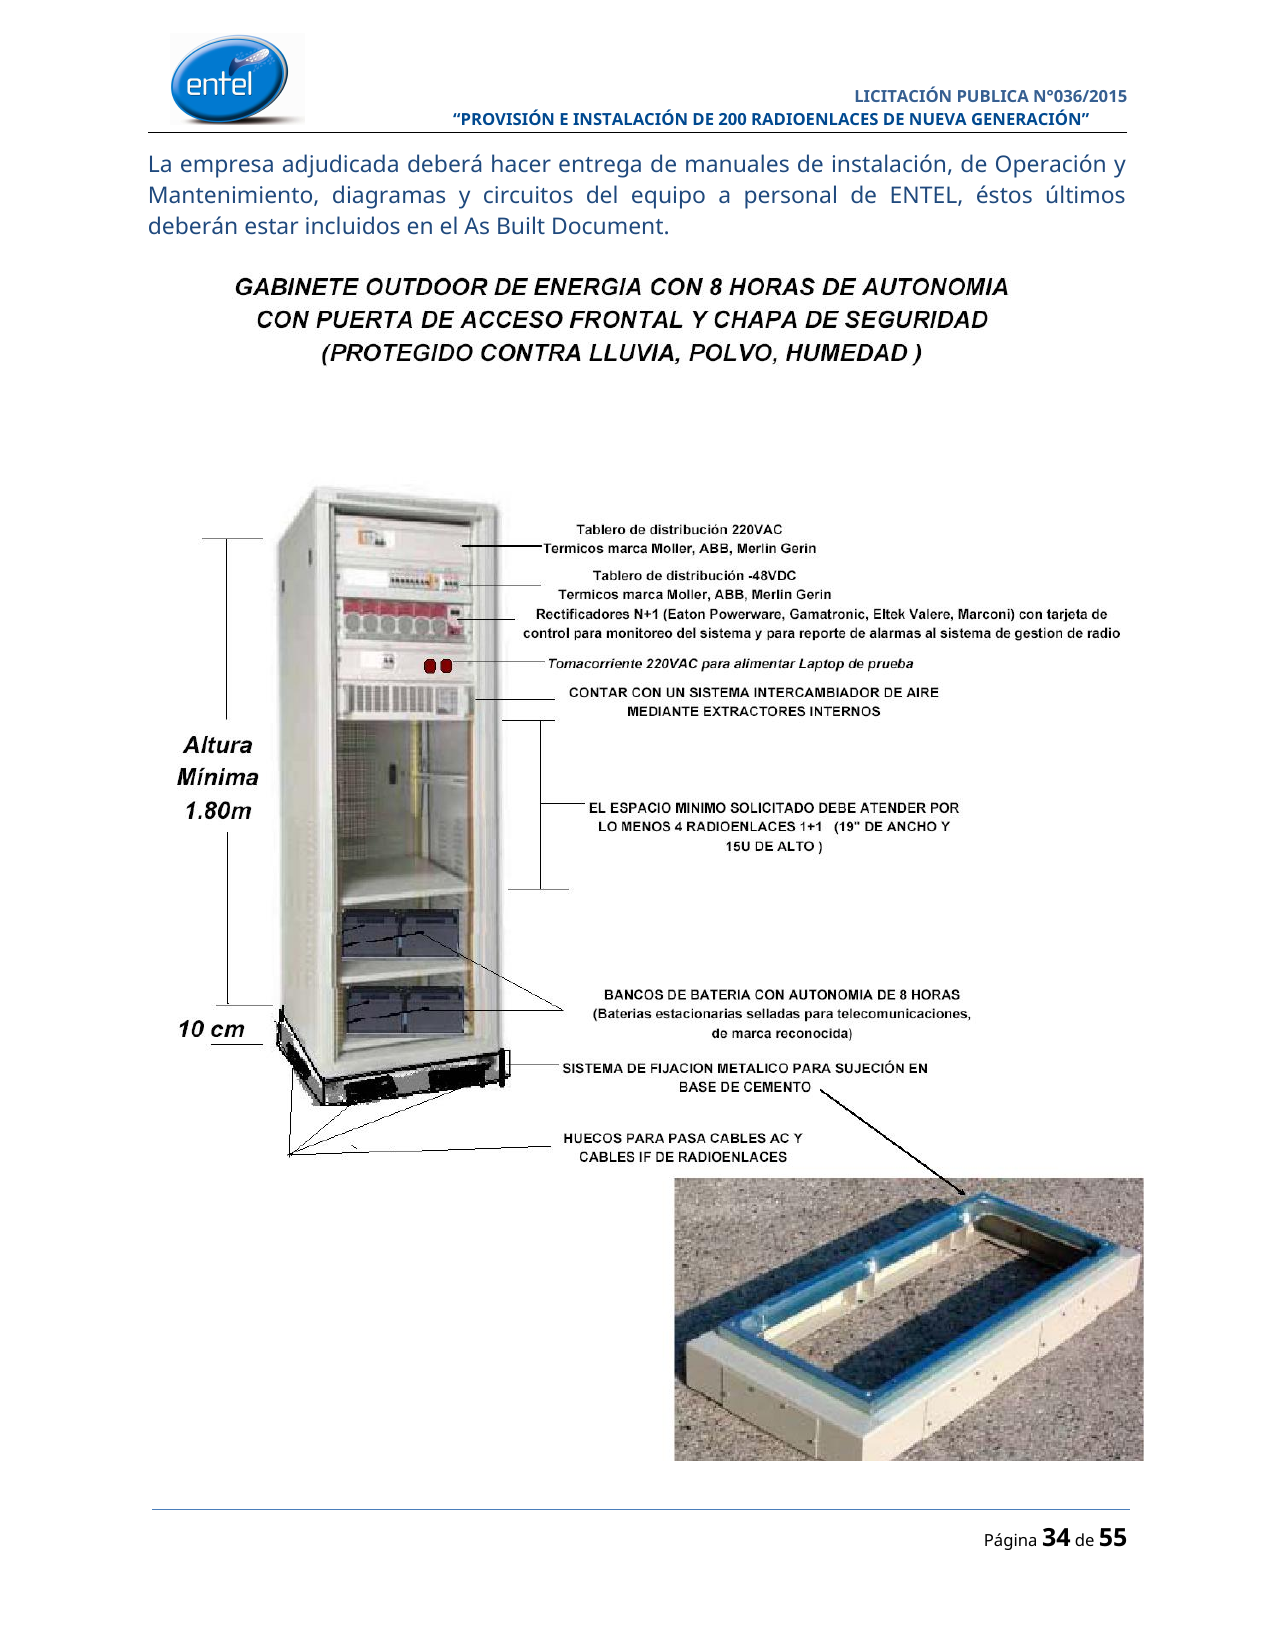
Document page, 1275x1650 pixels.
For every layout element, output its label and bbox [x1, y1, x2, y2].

list [148, 148, 1127, 241]
picture [147, 253, 1144, 1461]
picture [170, 33, 305, 125]
